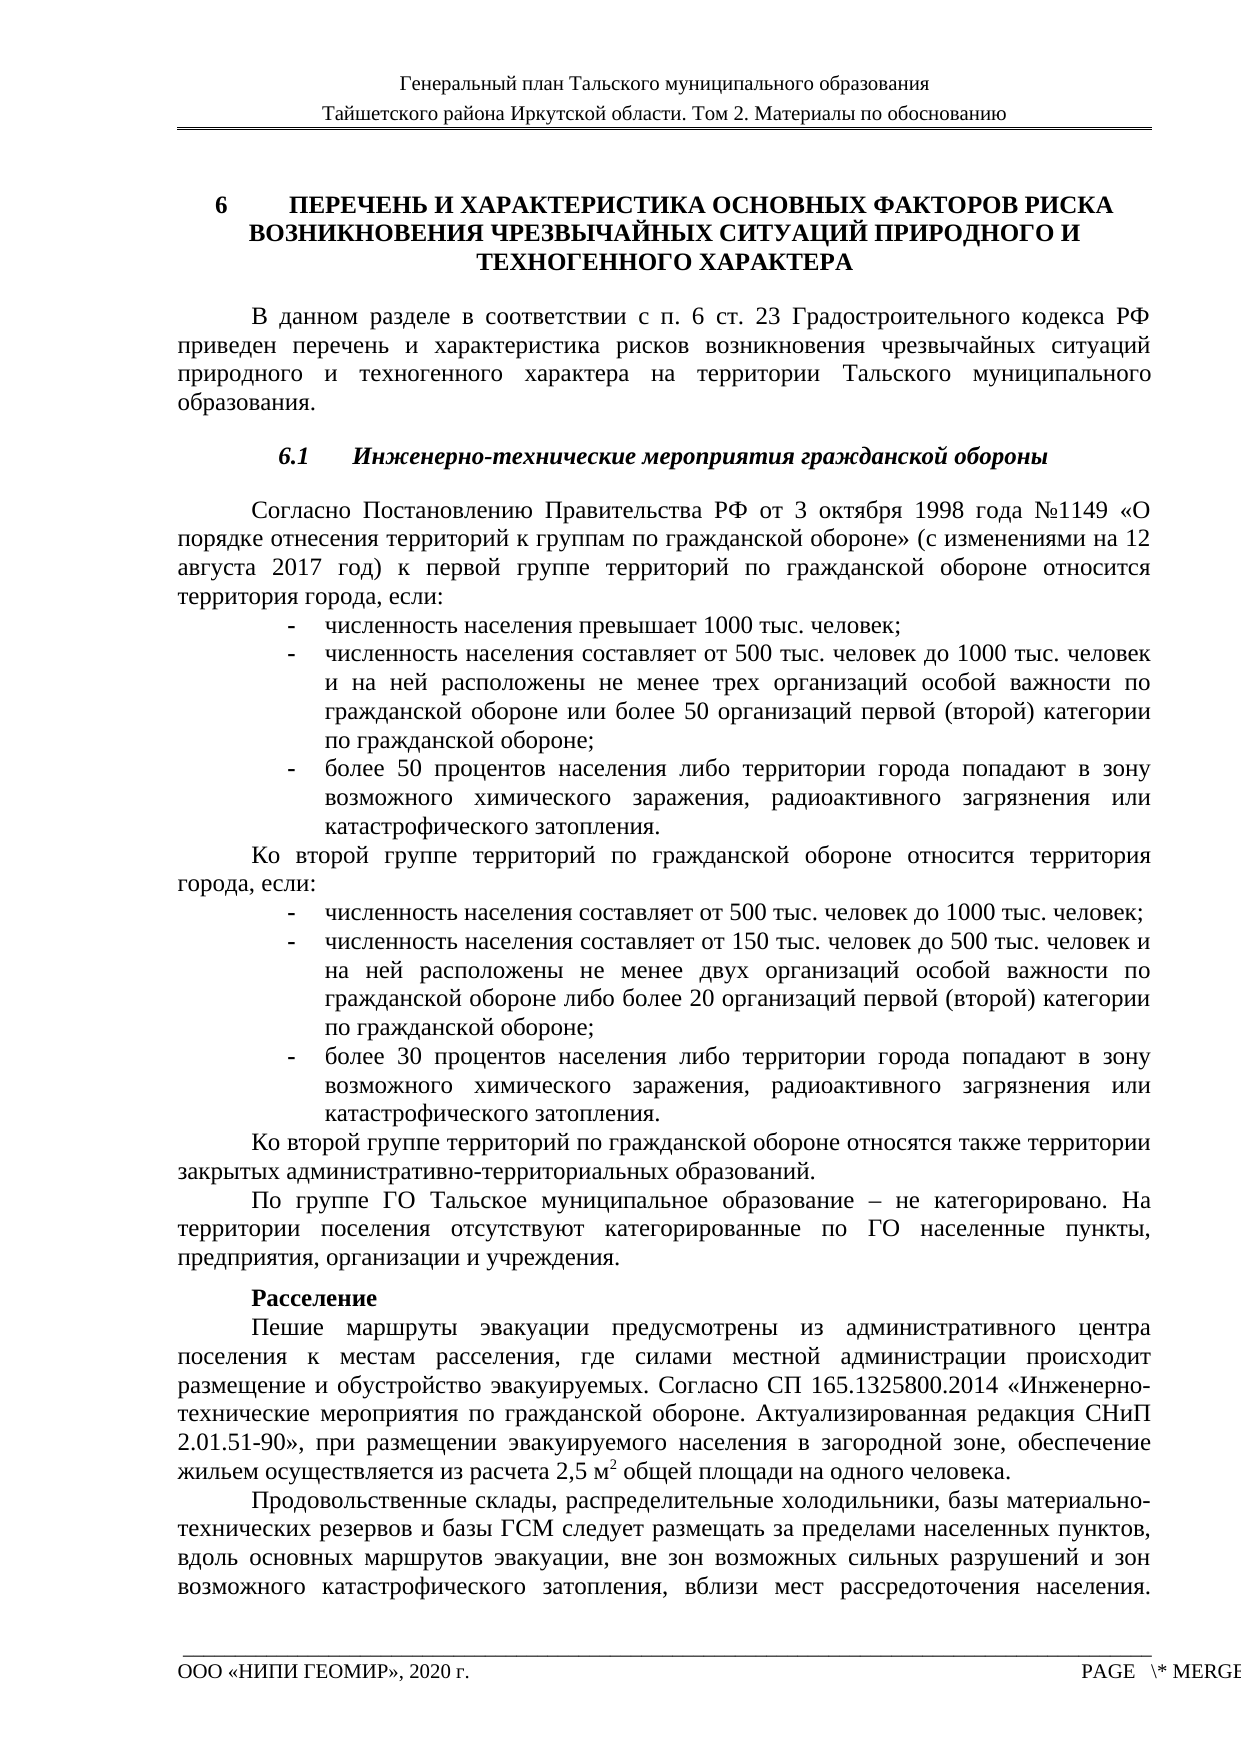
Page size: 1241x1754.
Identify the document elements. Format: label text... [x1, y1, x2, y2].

subtitle Инженерно-технические мероприятия гражданской обороны [177, 441, 1152, 470]
text Пешие маршруты эвакуации предусмотрены из административного центра поселения к местам расселения, где силами местной администрации происходит размещение и обустройство эвакуируемых. Согласно СП 165.1325800.2014 «Инженерно-технические мероприятия по гражданской обороне. Актуализированная редакция СНиП 2.01.51-90», при размещении эвакуируемого населения в загородной зоне, обеспечение жильем осуществляется из расчета 2,5 м2 общей площади на одного человека. [177, 1312, 1152, 1485]
text В данном разделе в соответствии с п. 6 ст. 23 Градостроительного кодекса РФ приведен перечень и характеристика рисков возникновения чрезвычайных ситуаций природного и техногенного характера на территории Тальского муниципального образования. [177, 301, 1152, 416]
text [177, 1485, 1152, 1600]
text Ко второй группе территорий по гражданской обороне относится территория города, если: [177, 840, 1152, 897]
list численность населения превышает 1000 тыс. человек; [287, 610, 1152, 638]
list численность населения составляет от 150 тыс. человек до 500 тыс. человек и на ней расположены не менее двух организаций особой важности по гражданской обороне либо более 20 организаций первой (второй) категории по гражданской обороне; [287, 926, 1152, 1041]
list численность населения составляет от 500 тыс. человек до 1000 тыс. человек и на ней расположены не менее трех организаций особой важности по гражданской обороне или более 50 организаций первой (второй) категории по гражданской обороне; [287, 638, 1152, 753]
text Ко второй группе территорий по гражданской обороне относятся также территории закрытых административно-территориальных образований. [177, 1127, 1152, 1185]
list более 50 процентов населения либо территории города попадают в зону возможного химического заражения, радиоактивного загрязнения или катастрофического затопления. [287, 753, 1152, 840]
list более 30 процентов населения либо территории города попадают в зону возможного химического заражения, радиоактивного загрязнения или катастрофического затопления. [287, 1041, 1152, 1127]
text Расселение [177, 1283, 1152, 1312]
text Согласно Постановлению Правительства РФ от 3 октября 1998 года №1149 «О порядке отнесения территорий к группам по гражданской обороне» (с изменениями на 12 августа 2017 год) к первой группе территорий по гражданской обороне относится территория города, если: [177, 495, 1152, 610]
list численность населения составляет от 500 тыс. человек до 1000 тыс. человек; [287, 897, 1152, 926]
subtitle Перечень и характеристика основных факторов риска возникновения чрезвычайных ситуаций природного и техногенного характера [177, 190, 1152, 276]
text По группе ГО Тальское муниципальное образование – не категорировано. На территории поселения отсутствуют категорированные по ГО населенные пункты, предприятия, организации и учреждения. [177, 1185, 1152, 1271]
